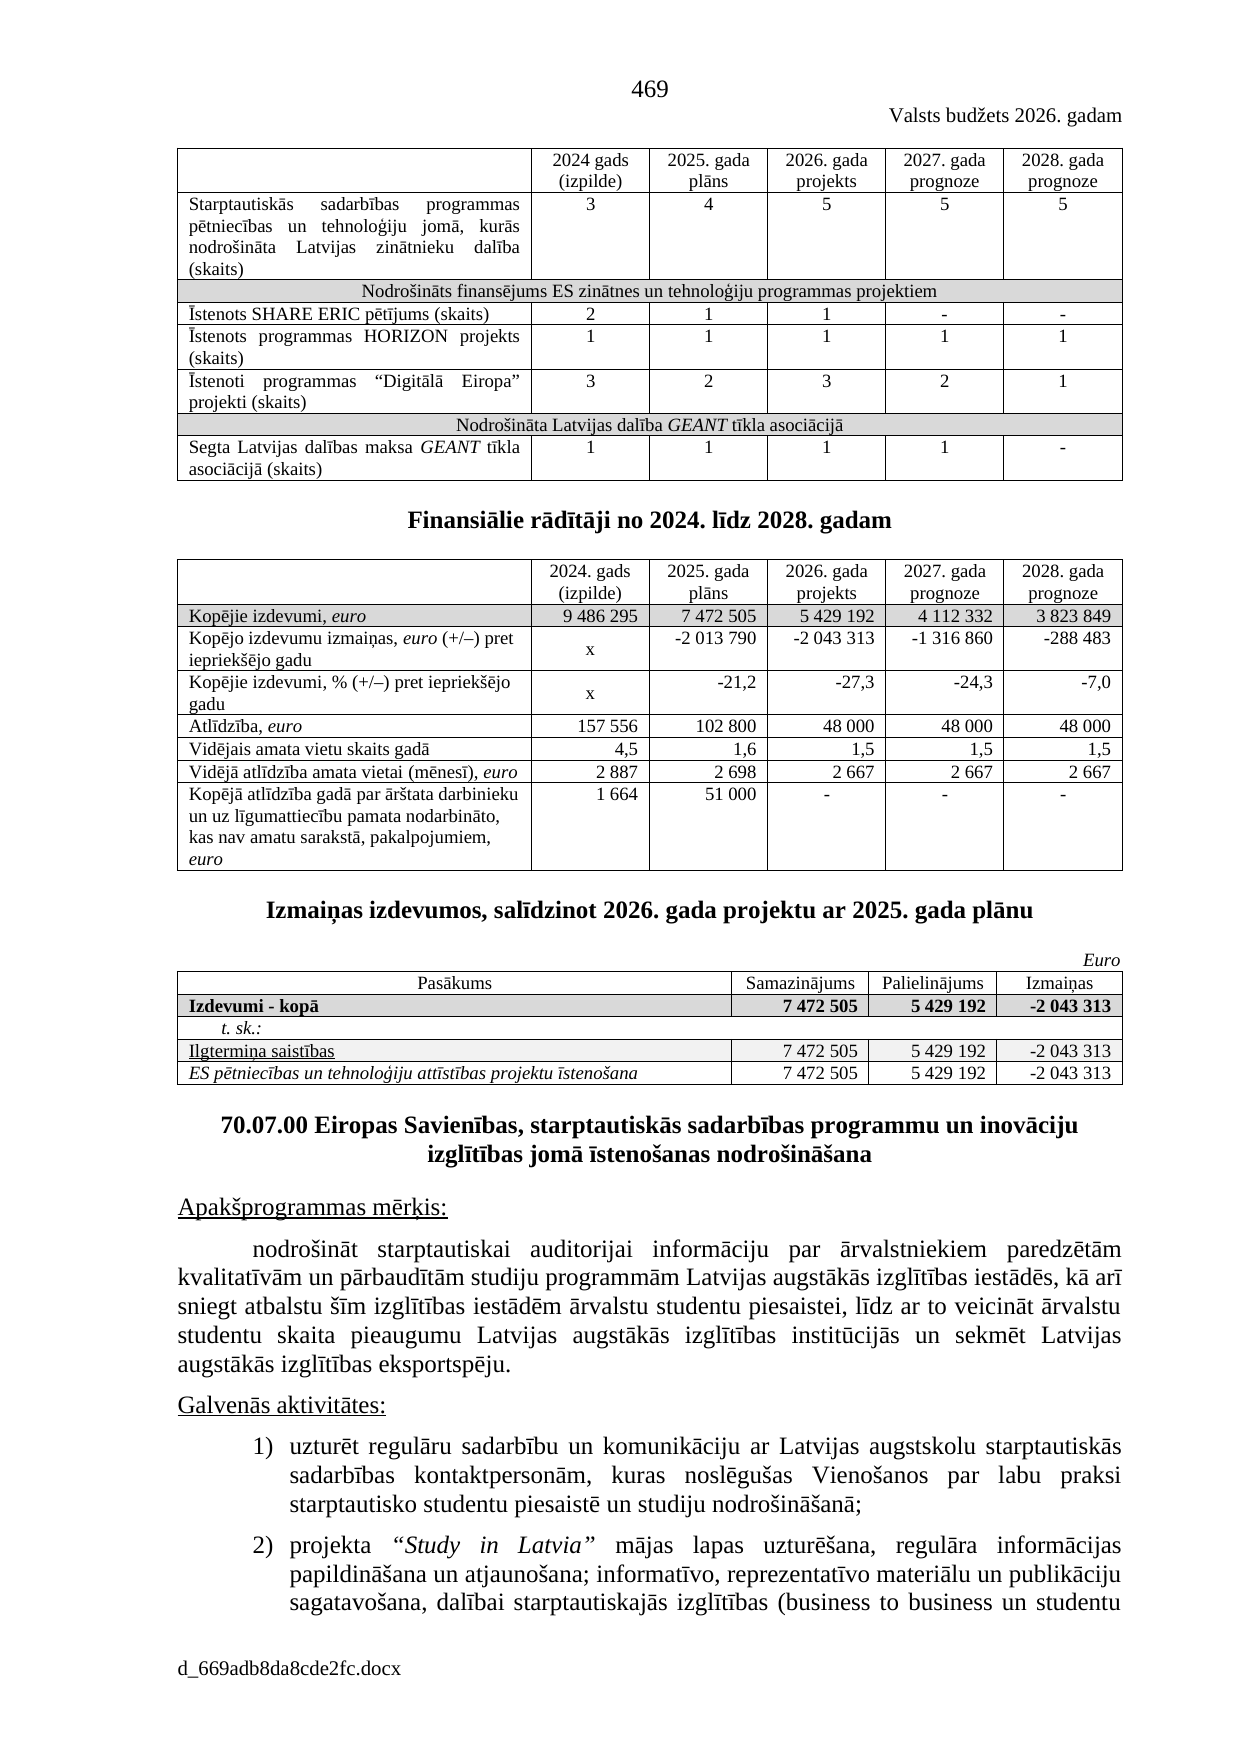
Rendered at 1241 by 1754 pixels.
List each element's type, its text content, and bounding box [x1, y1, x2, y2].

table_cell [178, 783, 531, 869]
text 70.07.00 Eiropas Savienības, starptautiskās sadarbības programmu un inovāciju izglītības jomā īstenošanas nodrošināšana [177, 1110, 1122, 1167]
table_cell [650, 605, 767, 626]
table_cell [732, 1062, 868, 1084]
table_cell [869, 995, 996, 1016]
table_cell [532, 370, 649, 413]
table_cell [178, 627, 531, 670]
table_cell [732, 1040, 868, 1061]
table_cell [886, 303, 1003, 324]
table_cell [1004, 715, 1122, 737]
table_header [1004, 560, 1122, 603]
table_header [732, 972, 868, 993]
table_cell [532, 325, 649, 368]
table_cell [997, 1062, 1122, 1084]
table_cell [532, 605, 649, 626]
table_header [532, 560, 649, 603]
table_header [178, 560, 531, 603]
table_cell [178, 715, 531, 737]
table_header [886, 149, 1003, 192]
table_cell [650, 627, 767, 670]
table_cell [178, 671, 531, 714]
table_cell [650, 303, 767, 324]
text Galvenās aktivitātes: [177, 1390, 1122, 1419]
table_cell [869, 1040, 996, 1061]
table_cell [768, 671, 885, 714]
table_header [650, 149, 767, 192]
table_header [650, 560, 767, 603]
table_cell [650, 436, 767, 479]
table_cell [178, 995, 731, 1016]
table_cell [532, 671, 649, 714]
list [252, 1530, 1122, 1616]
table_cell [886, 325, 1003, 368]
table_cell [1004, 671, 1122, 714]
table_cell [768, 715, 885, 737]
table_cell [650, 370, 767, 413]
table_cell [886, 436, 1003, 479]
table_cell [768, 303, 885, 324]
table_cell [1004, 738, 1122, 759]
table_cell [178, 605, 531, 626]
text nodrošināt starptautiskai auditorijai informāciju par ārvalstniekiem paredzētām kvalitatīvām un pārbaudītām studiju programmām Latvijas augstākās izglītības iestādēs, kā arī sniegt atbalstu šīm izglītības iestādēm ārvalstu studentu piesaistei, līdz ar to veicināt ārvalstu studentu skaita pieaugumu Latvijas augstākās izglītības institūcijās un sekmēt Latvijas augstākās izglītības eksportspēju. [177, 1234, 1122, 1377]
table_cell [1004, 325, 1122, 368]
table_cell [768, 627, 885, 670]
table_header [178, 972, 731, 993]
text Apakšprogrammas mērķis: [177, 1192, 1122, 1221]
text Izmaiņas izdevumos, salīdzinot 2026. gada projektu ar 2025. gada plānu [177, 896, 1122, 924]
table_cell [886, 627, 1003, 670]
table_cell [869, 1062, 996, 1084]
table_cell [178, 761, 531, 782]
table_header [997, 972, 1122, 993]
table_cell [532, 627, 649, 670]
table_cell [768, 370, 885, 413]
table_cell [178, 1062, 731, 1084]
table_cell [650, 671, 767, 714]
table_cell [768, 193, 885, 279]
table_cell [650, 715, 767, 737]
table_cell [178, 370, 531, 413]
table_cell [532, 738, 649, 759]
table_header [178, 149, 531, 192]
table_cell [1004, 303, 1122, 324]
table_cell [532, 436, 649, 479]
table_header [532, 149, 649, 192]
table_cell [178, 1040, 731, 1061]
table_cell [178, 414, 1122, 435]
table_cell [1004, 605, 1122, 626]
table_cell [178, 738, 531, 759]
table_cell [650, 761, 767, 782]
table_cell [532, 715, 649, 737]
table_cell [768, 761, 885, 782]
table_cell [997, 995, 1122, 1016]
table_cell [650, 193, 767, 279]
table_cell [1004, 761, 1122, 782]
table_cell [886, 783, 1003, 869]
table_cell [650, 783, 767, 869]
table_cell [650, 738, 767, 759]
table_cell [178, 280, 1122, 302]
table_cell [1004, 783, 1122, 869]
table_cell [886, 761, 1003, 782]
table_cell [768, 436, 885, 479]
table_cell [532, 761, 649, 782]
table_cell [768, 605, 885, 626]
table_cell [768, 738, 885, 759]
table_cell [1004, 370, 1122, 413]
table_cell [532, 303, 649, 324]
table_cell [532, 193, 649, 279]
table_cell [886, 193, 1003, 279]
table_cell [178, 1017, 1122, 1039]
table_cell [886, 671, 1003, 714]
text Euro [1002, 949, 1122, 971]
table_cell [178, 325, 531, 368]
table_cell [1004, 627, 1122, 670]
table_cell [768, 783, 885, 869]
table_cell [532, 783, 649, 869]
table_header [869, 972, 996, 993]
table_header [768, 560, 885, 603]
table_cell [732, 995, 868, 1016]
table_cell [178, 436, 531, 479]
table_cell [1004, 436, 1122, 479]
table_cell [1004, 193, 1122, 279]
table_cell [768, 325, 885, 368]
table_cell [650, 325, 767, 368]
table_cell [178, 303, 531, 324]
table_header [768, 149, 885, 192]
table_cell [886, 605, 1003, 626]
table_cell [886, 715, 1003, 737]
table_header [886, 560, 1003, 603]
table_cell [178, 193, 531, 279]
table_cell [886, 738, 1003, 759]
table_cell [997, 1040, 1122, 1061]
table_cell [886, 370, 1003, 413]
list uzturēt regulāru sadarbību un komunikāciju ar Latvijas augstskolu starptautiskās sadarbības kontaktpersonām, kuras noslēgušas Vienošanos par labu praksi starptautisko studentu piesaistē un studiju nodrošināšanā; [252, 1431, 1122, 1517]
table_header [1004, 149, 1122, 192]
text Finansiālie rādītāji no 2024. līdz 2028. gadam [177, 506, 1122, 534]
